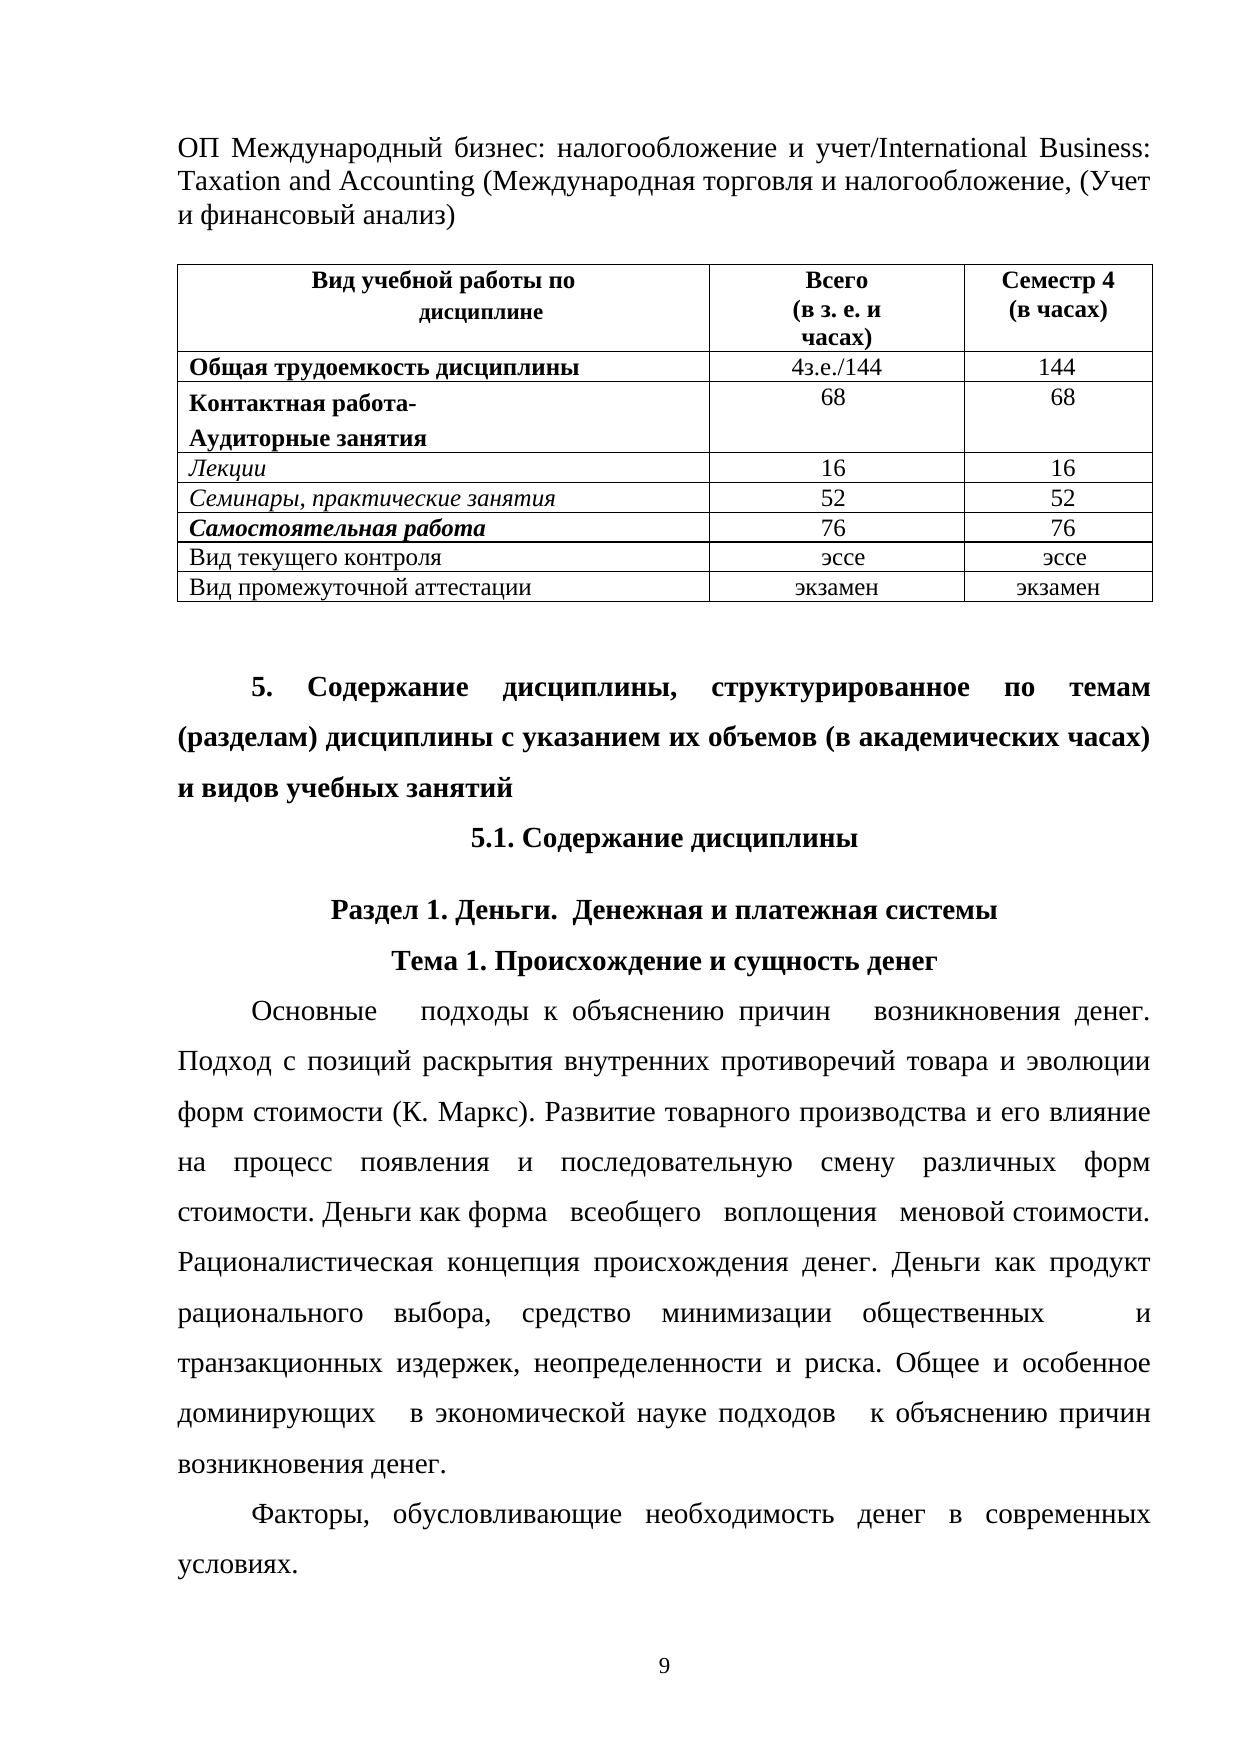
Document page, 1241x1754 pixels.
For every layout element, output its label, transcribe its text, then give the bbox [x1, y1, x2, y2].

table_header Всего (в з. е. и часах) [710, 265, 964, 351]
table_cell 16 [965, 453, 1152, 482]
table_cell эссе [710, 543, 964, 571]
table_cell 52 [710, 483, 964, 512]
text Раздел 1. Деньги. Денежная и платежная системы [177, 892, 1152, 926]
table_cell 68 [965, 382, 1152, 452]
table_cell 76 [710, 513, 964, 541]
table_cell Контактная работа- Аудиторные занятия [178, 382, 709, 452]
table_cell Вид текущего контроля [178, 543, 709, 571]
table_cell 52 [965, 483, 1152, 512]
table_header Семестр 4 (в часах) [965, 265, 1152, 351]
table_cell 144 [965, 352, 1152, 381]
table_cell Лекции [178, 453, 709, 482]
table_cell Самостоятельная работа [178, 513, 709, 541]
table_cell 16 [710, 453, 964, 482]
text Основные подходы к объяснению причин возникновения денег. Подход с позиций раскрытия внутренних противоречий товара и эволюции форм стоимости (К. Маркс). Развитие товарного производства и его влияние на процесс появления и последовательную смену различных форм стоимости. Деньги как форма всеобщего воплощения меновой стоимости. Рационалистическая концепция происхождения денег. Деньги как продукт рационального выбора, средство минимизации общественных и транзакционных издержек, неопределенности и риска. Общее и особенное доминирующих в экономической науке подходов к объяснению причин возникновения денег. [177, 993, 1152, 1479]
text ОП Международный бизнес: налогообложение и учет/International Business: Taxation and Accounting (Международная торговля и налогообложение, (Учет и финансовый анализ) [177, 130, 1152, 230]
table_cell 76 [965, 513, 1152, 541]
table_cell Семинары, практические занятия [178, 483, 709, 512]
table_cell 68 [710, 382, 964, 452]
text Факторы, обусловливающие необходимость денег в современных условиях. [177, 1496, 1152, 1580]
list 5.1. Содержание дисциплины [177, 820, 1152, 854]
table_cell Вид промежуточной аттестации [178, 572, 709, 601]
table_header Вид учебной работы по дисциплине [178, 265, 709, 351]
subtitle 5. Содержание дисциплины, структурированное по темам (разделам) дисциплины с указанием их объемов (в академических часах) и видов учебных занятий [177, 669, 1152, 803]
table_cell 4з.е./144 [710, 352, 964, 381]
text Тема 1. Происхождение и сущность денег [177, 943, 1152, 976]
table_cell эссе [965, 543, 1152, 571]
table_cell экзамен [710, 572, 964, 601]
table_cell экзамен [965, 572, 1152, 601]
table_cell Общая трудоемкость дисциплины [178, 352, 709, 381]
